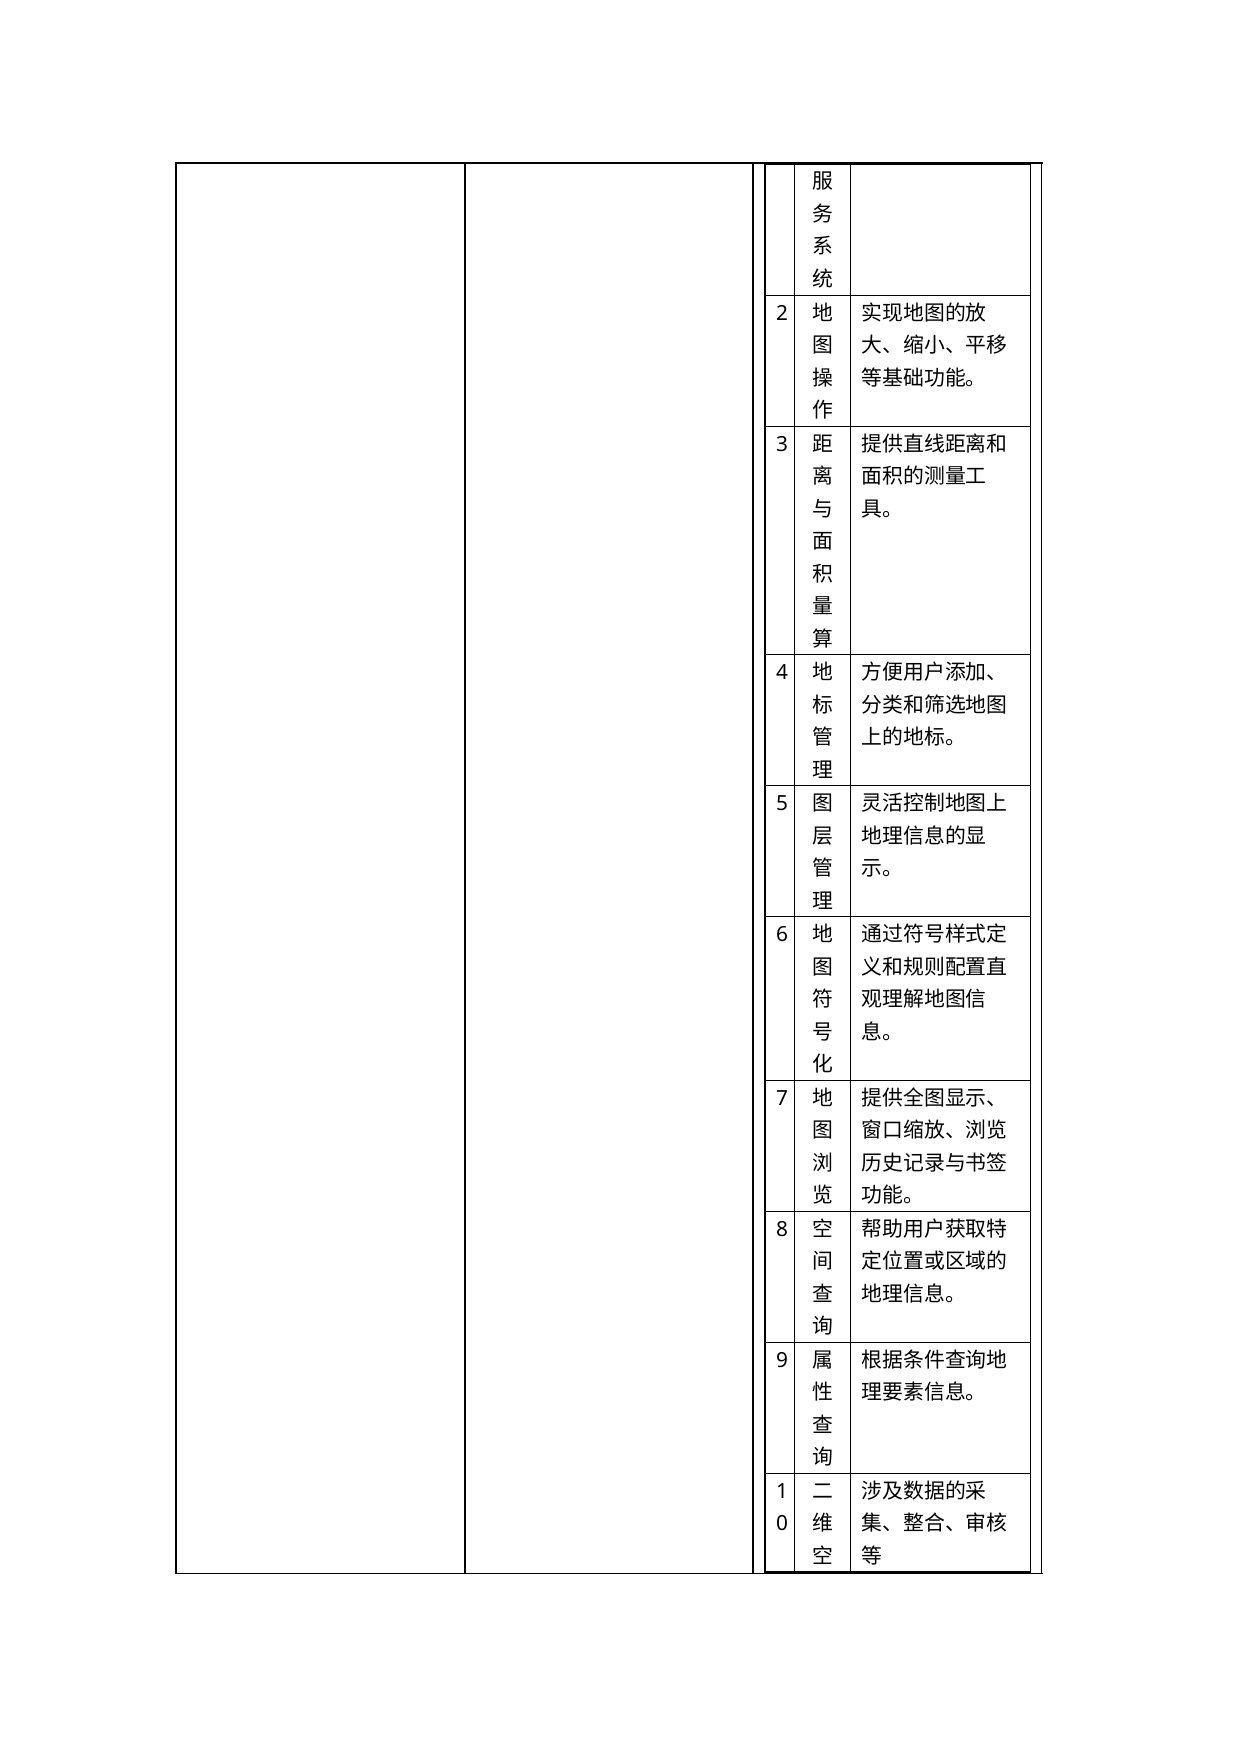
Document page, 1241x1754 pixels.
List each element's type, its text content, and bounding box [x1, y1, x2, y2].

table_cell 1 [177, 164, 464, 1572]
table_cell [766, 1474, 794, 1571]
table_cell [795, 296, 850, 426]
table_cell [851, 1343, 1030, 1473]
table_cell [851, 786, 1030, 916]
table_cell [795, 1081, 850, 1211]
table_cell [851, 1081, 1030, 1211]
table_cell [851, 427, 1030, 654]
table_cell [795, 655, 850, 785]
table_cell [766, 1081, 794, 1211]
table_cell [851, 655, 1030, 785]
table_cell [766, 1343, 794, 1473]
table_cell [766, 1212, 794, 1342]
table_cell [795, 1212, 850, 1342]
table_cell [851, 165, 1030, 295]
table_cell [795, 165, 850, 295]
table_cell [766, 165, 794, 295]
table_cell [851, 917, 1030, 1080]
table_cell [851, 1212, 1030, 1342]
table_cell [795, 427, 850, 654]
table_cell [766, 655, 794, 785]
table_cell [466, 164, 752, 1572]
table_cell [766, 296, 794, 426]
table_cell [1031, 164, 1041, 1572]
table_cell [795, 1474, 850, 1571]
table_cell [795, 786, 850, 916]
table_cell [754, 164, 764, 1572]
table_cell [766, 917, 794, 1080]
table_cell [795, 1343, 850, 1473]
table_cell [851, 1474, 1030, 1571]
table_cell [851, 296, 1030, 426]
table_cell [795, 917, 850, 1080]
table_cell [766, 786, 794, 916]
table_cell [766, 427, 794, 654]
